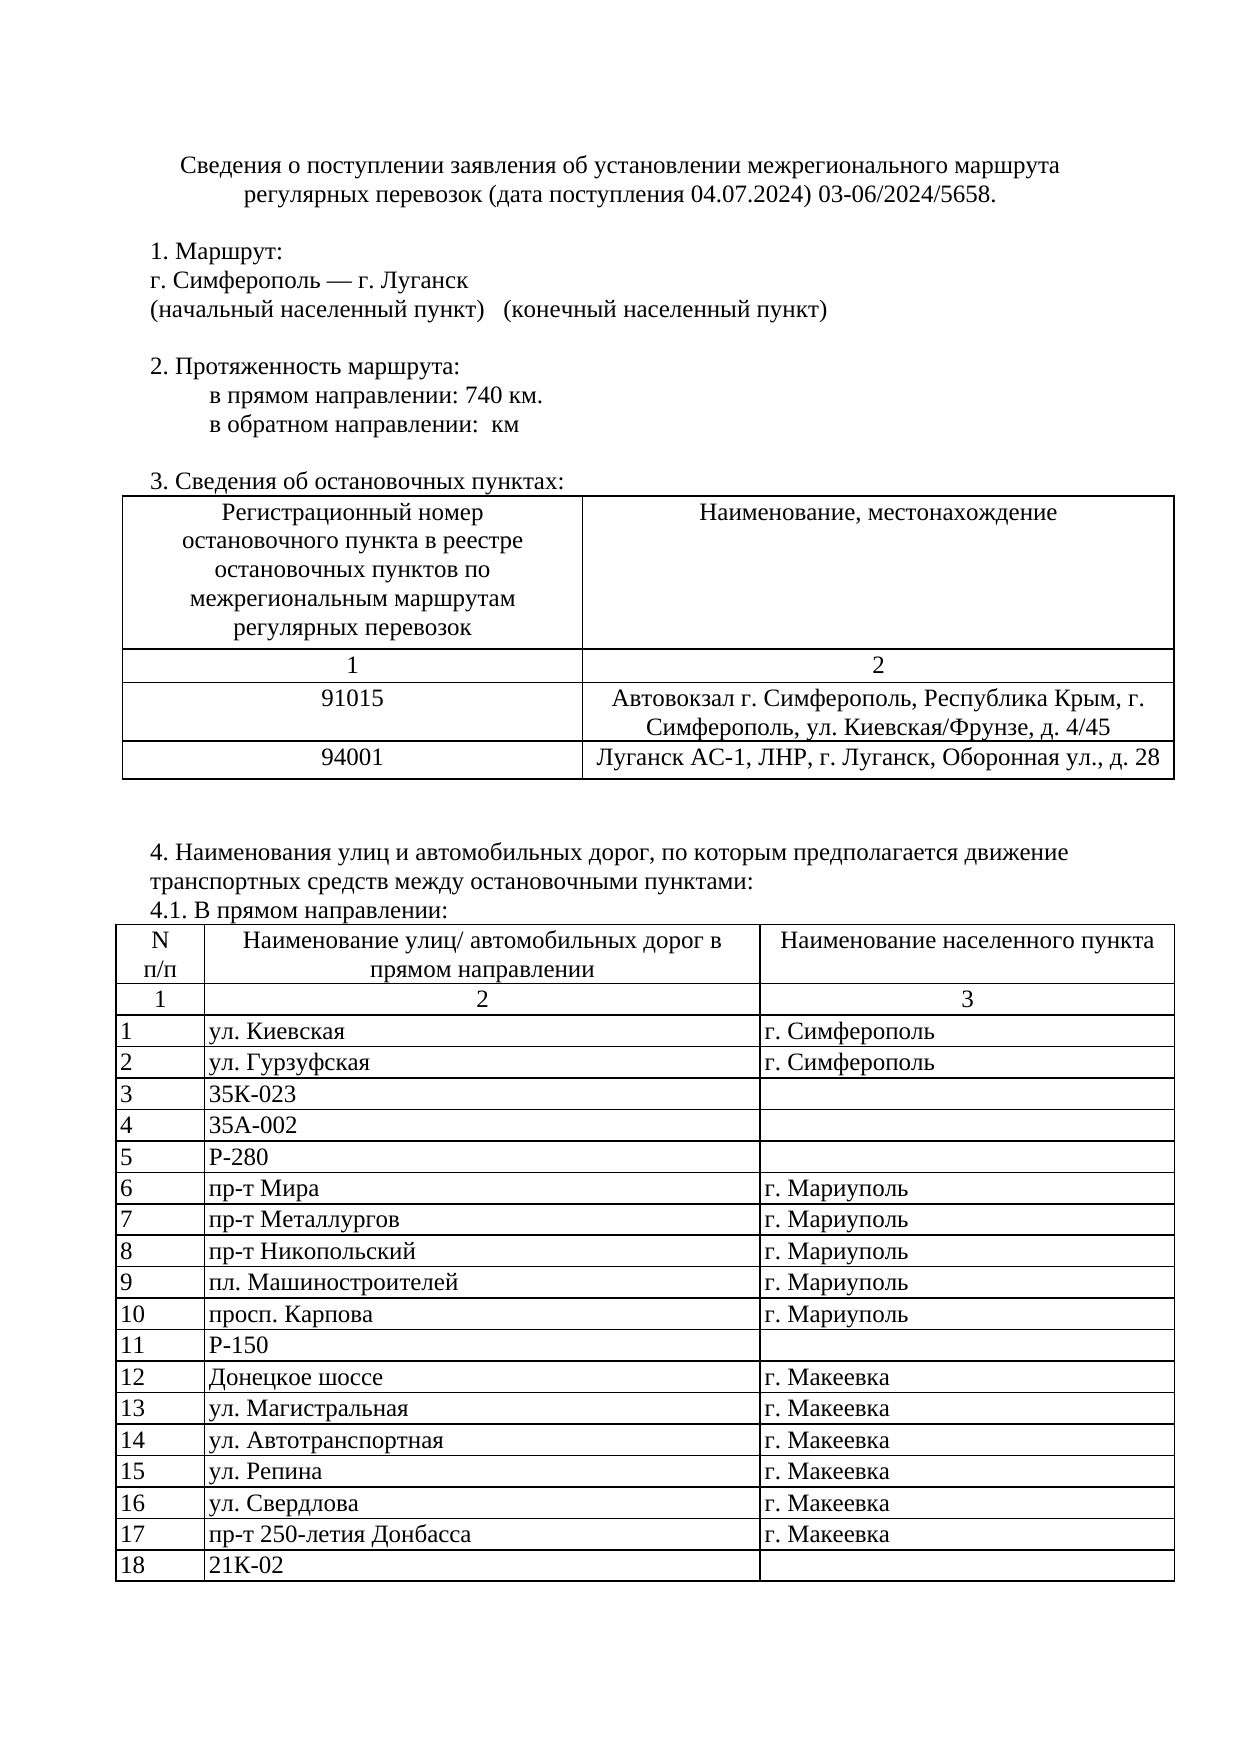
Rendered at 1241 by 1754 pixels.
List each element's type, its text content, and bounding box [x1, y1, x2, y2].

table_cell 2 [205, 984, 759, 1014]
table_cell пл. Машиностроителей [205, 1267, 759, 1297]
text 3. Сведения об остановочных пунктах: [150, 466, 1090, 495]
table_cell 3 [117, 1079, 204, 1108]
table_cell [761, 1330, 1174, 1360]
table_cell 17 [117, 1519, 204, 1549]
table_cell 21К-02 [205, 1551, 759, 1580]
table_cell г. Мариуполь [761, 1236, 1174, 1266]
table_cell пр-т Мира [205, 1173, 759, 1203]
text в обратном направлении: км [150, 409, 1090, 437]
table_cell 16 [117, 1488, 204, 1517]
table_cell г. Макеевка [761, 1362, 1174, 1392]
table_header N п/п [117, 925, 204, 983]
table_cell 35А-002 [205, 1110, 759, 1140]
table_cell [761, 1110, 1174, 1140]
table_cell пр-т 250-летия Донбасса [205, 1519, 759, 1549]
table_cell 11 [117, 1330, 204, 1360]
table_cell ул. Магистральная [205, 1393, 759, 1423]
table_cell г. Симферополь [761, 1047, 1174, 1077]
table_cell ул. Репина [205, 1456, 759, 1486]
text г. Симферополь — г. Луганск [150, 265, 1090, 294]
text 4.1. В прямом направлении: [150, 895, 1090, 924]
text 2. Протяженность маршрута: [150, 351, 1090, 380]
text Сведения о поступлении заявления об установлении межрегионального маршрута регулярных перевозок (дата поступления 04.07.2024) 03-06/2024/5658. [150, 150, 1090, 207]
table_cell ул. Свердлова [205, 1488, 759, 1517]
table_cell [761, 1079, 1174, 1108]
table_cell Р-150 [205, 1330, 759, 1360]
table_cell 10 [117, 1299, 204, 1329]
table_cell 1 [117, 1016, 204, 1046]
table_cell г. Мариуполь [761, 1267, 1174, 1297]
table_cell г. Макеевка [761, 1488, 1174, 1517]
table_cell ул. Гурзуфская [205, 1047, 759, 1077]
text в прямом направлении: 740 км. [150, 380, 1090, 409]
table_header Наименование улиц/ автомобильных дорог в прямом направлении [205, 925, 759, 983]
table_cell 2 [117, 1047, 204, 1077]
table_cell г. Мариуполь [761, 1173, 1174, 1203]
table_cell пр-т Никопольский [205, 1236, 759, 1266]
table_cell 13 [117, 1393, 204, 1423]
table_cell Донецкое шоссе [205, 1362, 759, 1392]
table_cell 1 [117, 984, 204, 1014]
table_cell 8 [117, 1236, 204, 1266]
table_cell ул. Автотранспортная [205, 1425, 759, 1454]
table_header Наименование, местонахождение [583, 497, 1173, 648]
table_cell 4 [117, 1110, 204, 1140]
table_cell 5 [117, 1142, 204, 1171]
table_cell 9 [117, 1267, 204, 1297]
text 1. Маршрут: [150, 236, 1090, 265]
table_cell г. Макеевка [761, 1425, 1174, 1454]
table_cell г. Макеевка [761, 1456, 1174, 1486]
table_cell г. Мариуполь [761, 1299, 1174, 1329]
table_cell Р-280 [205, 1142, 759, 1171]
table_cell 1 [123, 650, 582, 681]
table_cell 14 [117, 1425, 204, 1454]
table_cell г. Симферополь [761, 1016, 1174, 1046]
table_cell 2 [583, 650, 1173, 681]
text (начальный населенный пункт) (конечный населенный пункт) [150, 294, 1090, 322]
table_cell [761, 1551, 1174, 1580]
table_cell 18 [117, 1551, 204, 1580]
table_cell [761, 1142, 1174, 1171]
table_cell 3 [761, 984, 1174, 1014]
table_cell 94001 [123, 742, 582, 778]
table_cell 15 [117, 1456, 204, 1486]
table_cell 35К-023 [205, 1079, 759, 1108]
table_cell Луганск АС-1, ЛНР, г. Луганск, Оборонная ул., д. 28 [583, 742, 1173, 778]
table_cell г. Мариуполь [761, 1205, 1174, 1234]
table_cell г. Макеевка [761, 1393, 1174, 1423]
table_cell г. Макеевка [761, 1519, 1174, 1549]
text 4. Наименования улиц и автомобильных дорог, по которым предполагается движение транспортных средств между остановочными пунктами: [150, 837, 1090, 895]
table_header Наименование населенного пункта [761, 925, 1174, 983]
table_cell 7 [117, 1205, 204, 1234]
table_cell просп. Карпова [205, 1299, 759, 1329]
table_header Регистрационный номер остановочного пункта в реестре остановочных пунктов по межрегиональным маршрутам регулярных перевозок [123, 497, 582, 648]
table_cell 12 [117, 1362, 204, 1392]
table_cell ул. Киевская [205, 1016, 759, 1046]
table_cell Автовокзал г. Симферополь, Республика Крым, г. Симферополь, ул. Киевская/Фрунзе, д. 4/45 [583, 683, 1173, 740]
table_cell 91015 [123, 683, 582, 740]
table_cell 6 [117, 1173, 204, 1203]
table_cell пр-т Металлургов [205, 1205, 759, 1234]
